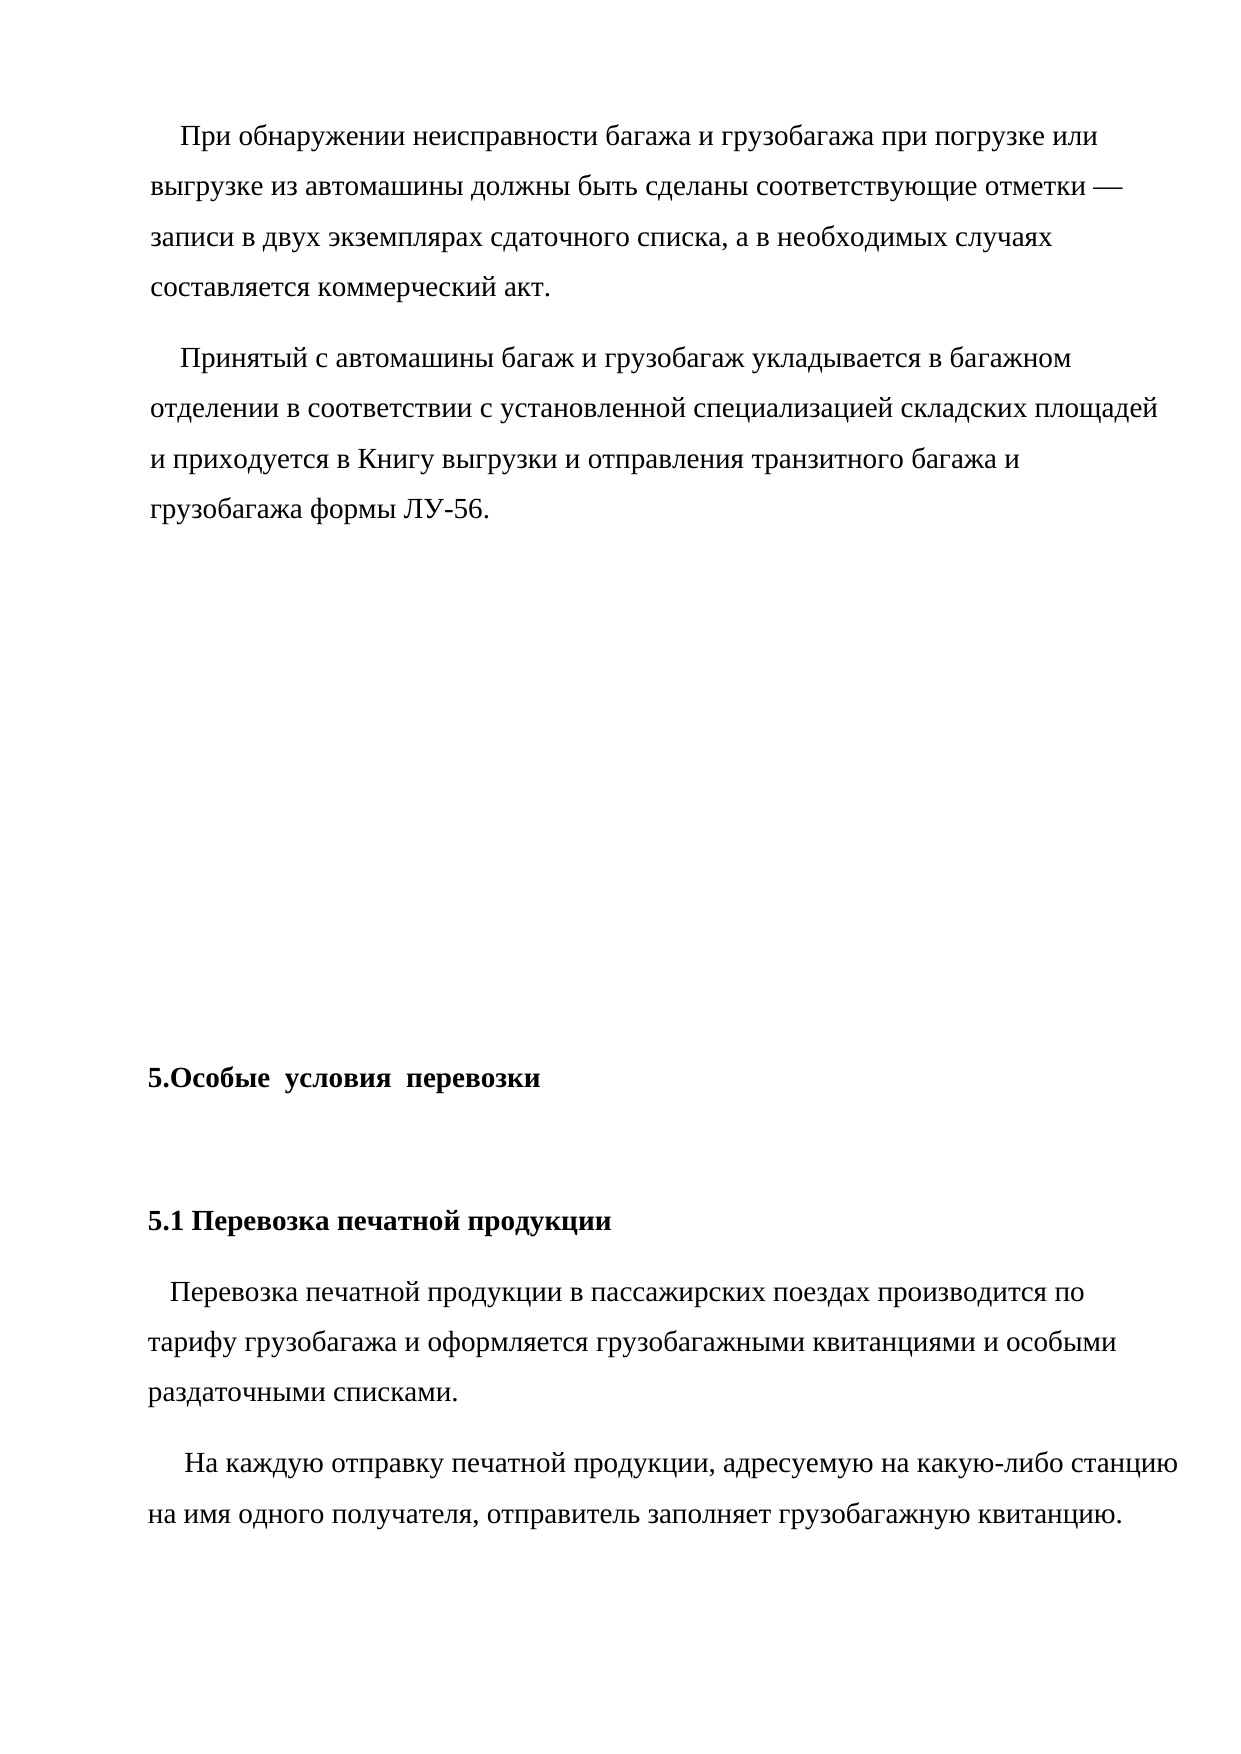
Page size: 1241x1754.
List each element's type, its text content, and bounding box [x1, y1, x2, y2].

text Принятый с автомашины багаж и грузобагаж укладывается в багажном отделении в соответствии с установленной специализацией складских площадей и приходуется в Книгу выгрузки и отправления транзитного багажа и грузобагажа формы ЛУ-56. [150, 340, 1180, 525]
text 5.Особые условия перевозки [148, 1060, 1181, 1094]
text При обнаружении неисправности багажа и грузобагажа при погрузке или выгрузке из автомашины должны быть сделаны соответствующие отметки — записи в двух экземплярах сдаточного списка, а в необходимых случаях составляется коммерческий акт. [150, 118, 1180, 303]
text Перевозка печатной продукции в пассажирских поездах производится по тарифу грузобагажа и оформляется грузобагажными квитанциями и особыми раздаточными списками. [148, 1274, 1181, 1408]
text 5.1 Перевозка печатной продукции [148, 1203, 1181, 1236]
text На каждую отправку печатной продукции, адресуемую на какую-либо станцию на имя одного получателя, отправитель заполняет грузобагажную квитанцию. [148, 1446, 1181, 1529]
